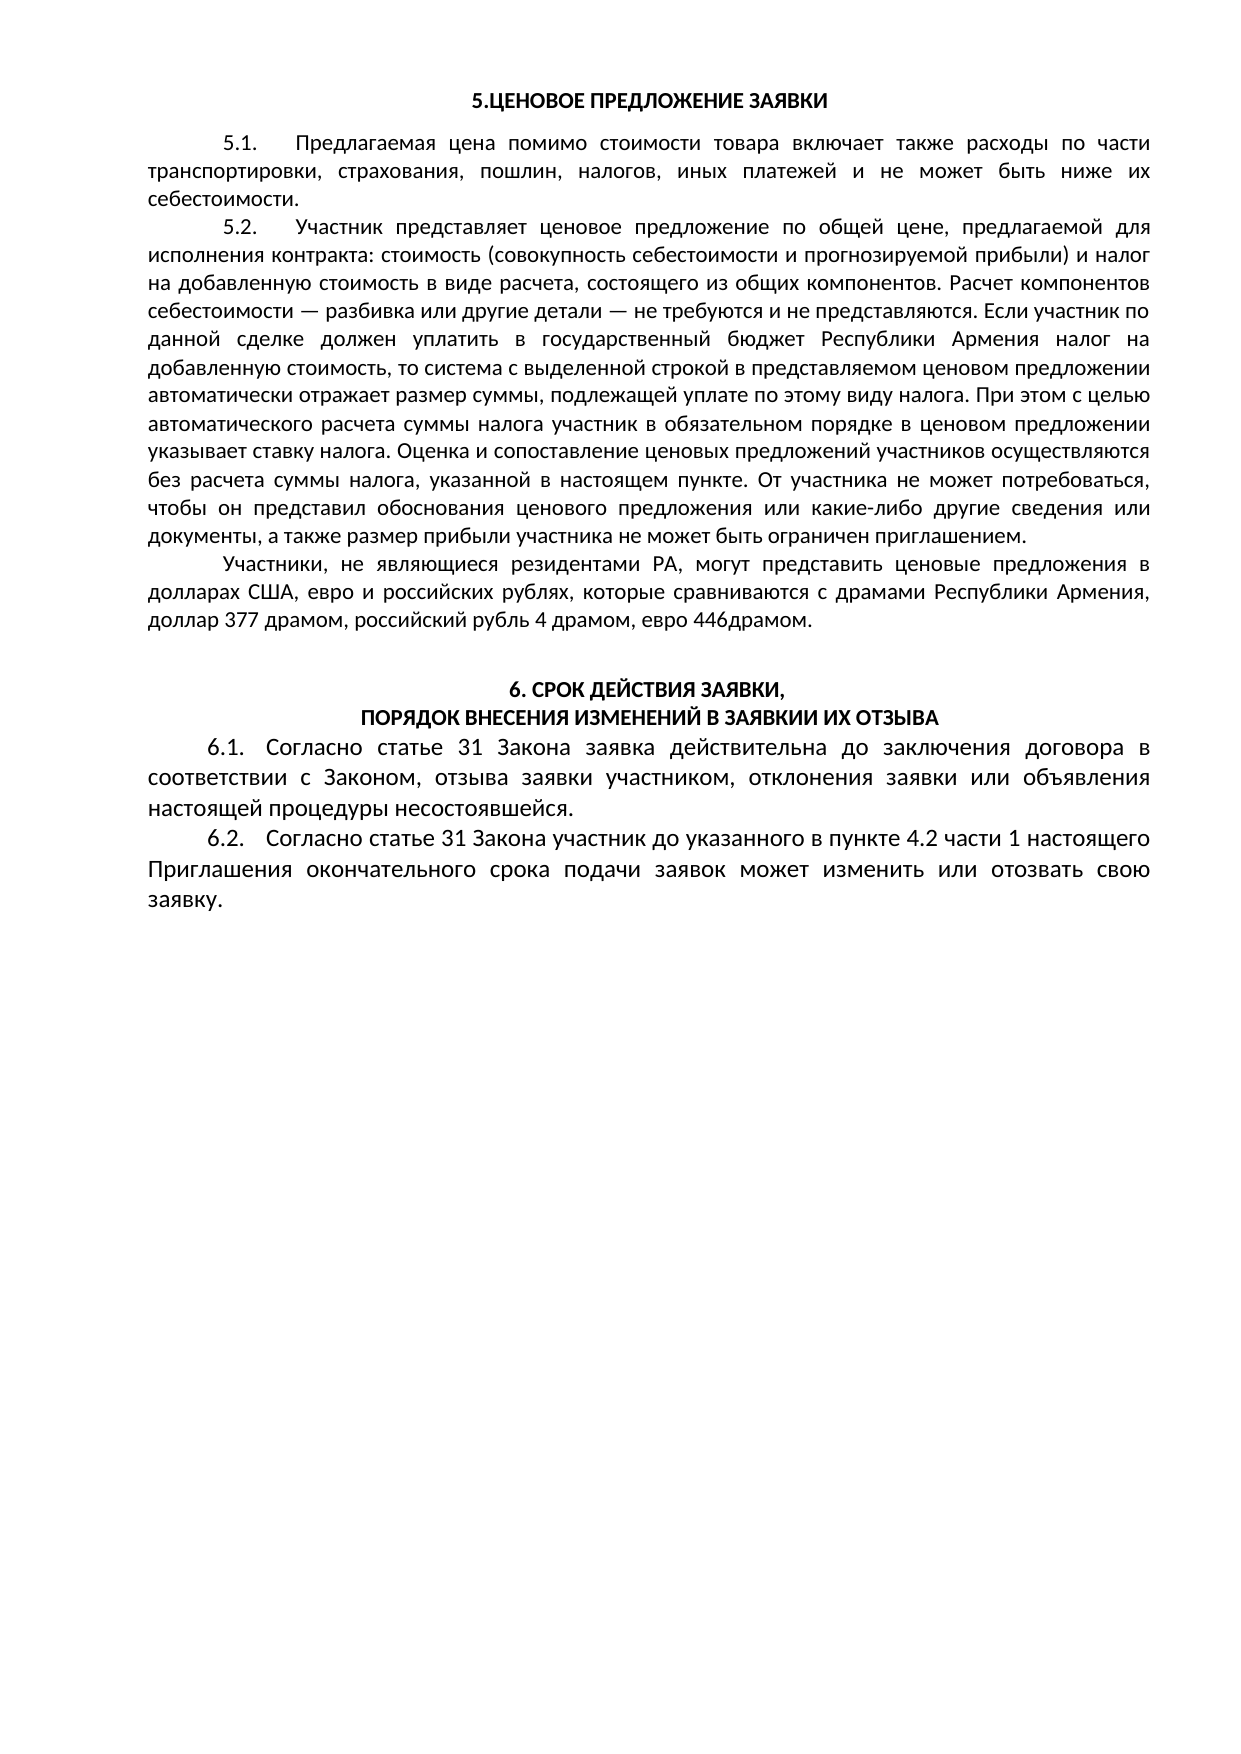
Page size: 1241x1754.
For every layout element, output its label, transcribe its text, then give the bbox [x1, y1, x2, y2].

text 5.2. Участник представляет ценовое предложение по общей цене, предлагаемой для исполнения контракта: стоимость (совокупность себестоимости и прогнозируемой прибыли) и налог на добавленную стоимость в виде расчета, состоящего из общих компонентов. Расчет компонентов себестоимости — разбивка или другие детали — не требуются и не представляются. Если участник по данной сделке должен уплатить в государственный бюджет Республики Армения налог на добавленную стоимость, то система с выделенной строкой в представляемом ценовом предложении автоматически отражает размер суммы, подлежащей уплате по этому виду налога. При этом с целью автоматического расчета суммы налога участник в обязательном порядке в ценовом предложении указывает ставку налога. Оценка и сопоставление ценовых предложений участников осуществляются без расчета суммы налога, указанной в настоящем пункте. От участника не может потребоваться, чтобы он представил обоснования ценового предложения или какие-либо другие сведения или документы, а также размер прибыли участника не может быть ограничен приглашением. [148, 212, 1152, 549]
text 5.1. Предлагаемая цена помимо стоимости товара включает также расходы по части транспортировки, страхования, пошлин, налогов, иных платежей и не может быть ниже их себестоимости. [148, 128, 1152, 212]
text 6.2. Согласно статье 31 Закона участник до указанного в пункте 4.2 части 1 настоящего Приглашения окончательного срока подачи заявок может изменить или отозвать свою заявку. [148, 822, 1152, 914]
text 6. СРОК ДЕЙСТВИЯ ЗАЯВКИ, ПОРЯДОК ВНЕСЕНИЯ ИЗМЕНЕНИЙ В ЗАЯВКИИ ИХ ОТЗЫВА [207, 675, 1093, 731]
text 6.1. Согласно статье 31 Закона заявка действительна до заключения договора в соответствии с Законом, отзыва заявки участником, отклонения заявки или объявления настоящей процедуры несостоявшейся. [148, 731, 1152, 822]
text Участники, не являющиеся резидентами РА, могут представить ценовые предложения в долларах США, евро и российских рублях, которые сравниваются с драмами Республики Армения, доллар 377 драмом, российский рубль 4 драмом, евро 446драмом. [148, 549, 1152, 633]
text 5.ЦЕНОВОЕ ПРЕДЛОЖЕНИЕ ЗАЯВКИ [148, 86, 1152, 114]
